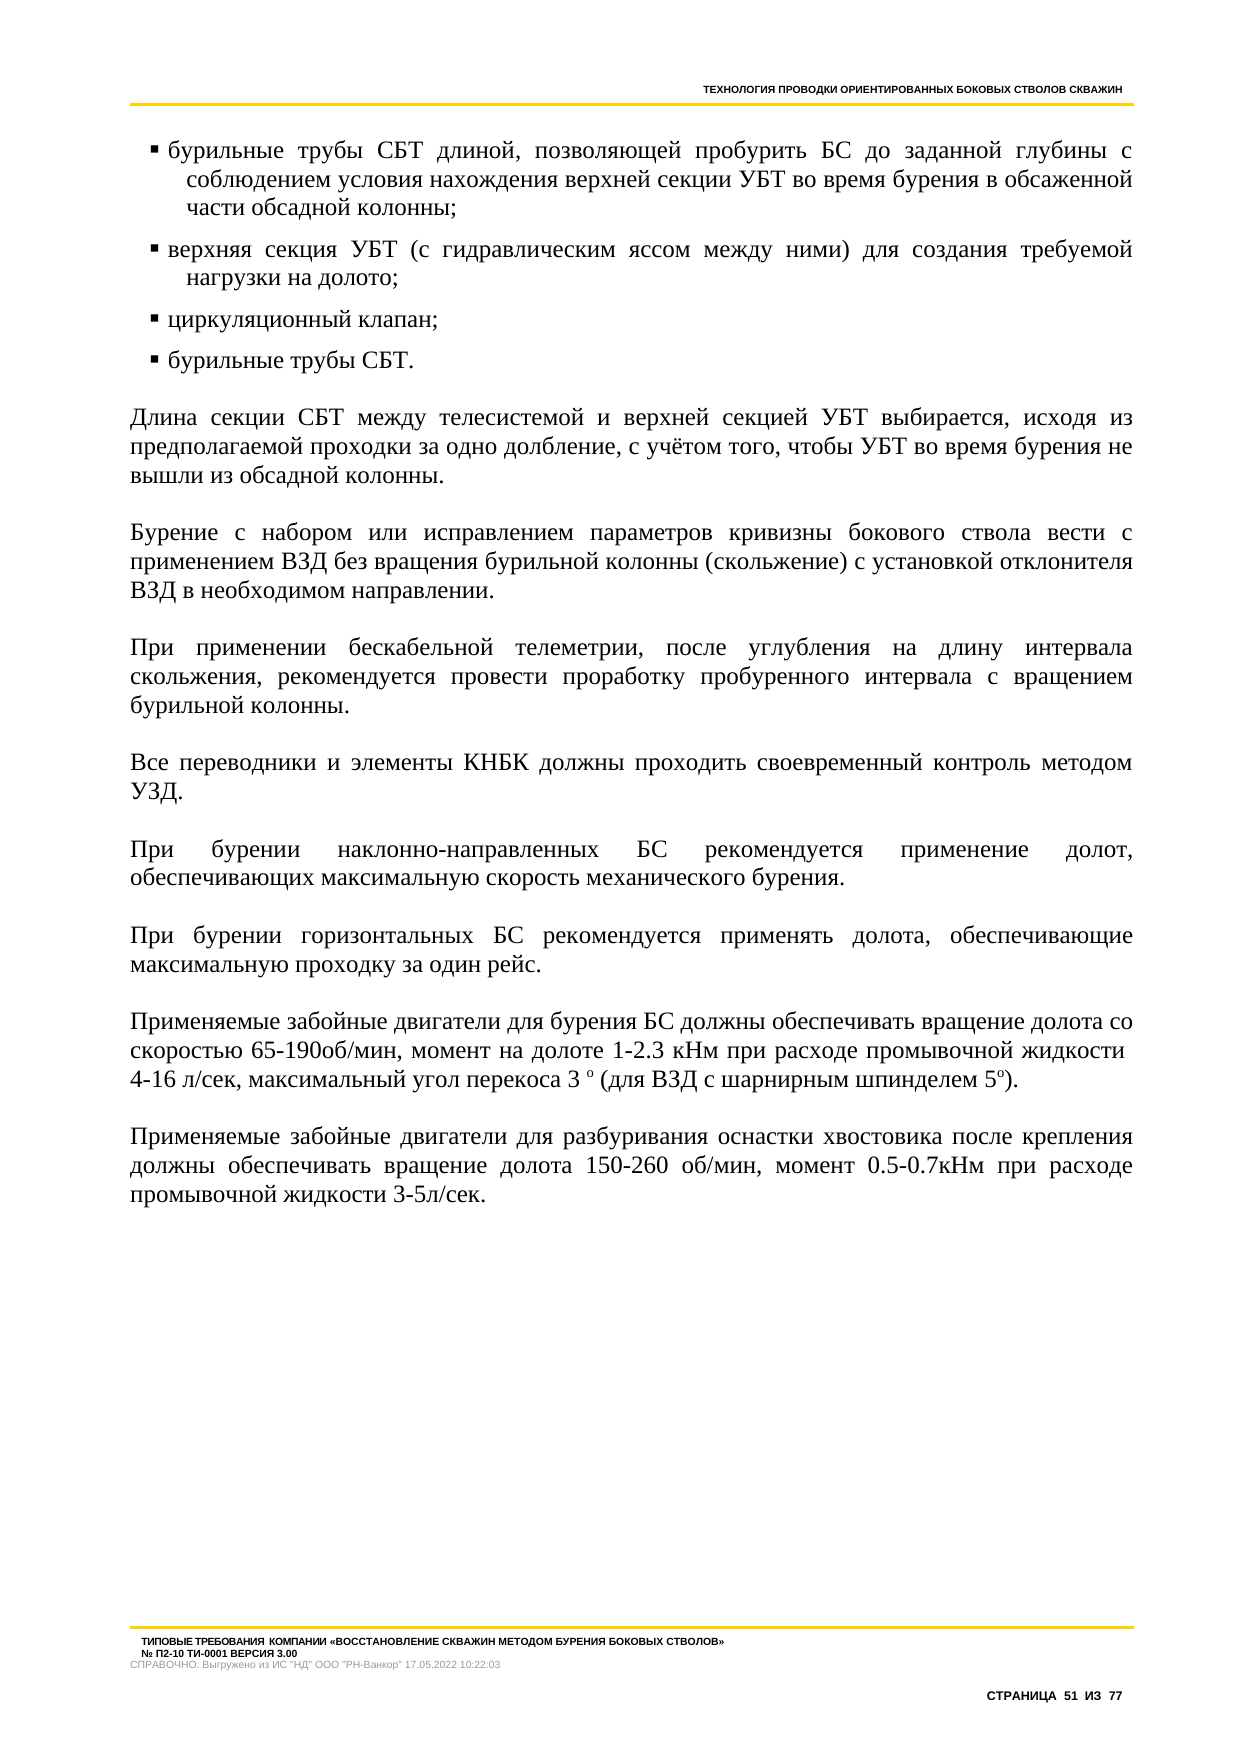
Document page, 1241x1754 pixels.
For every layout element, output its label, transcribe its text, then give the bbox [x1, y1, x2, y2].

text Применяемые забойные двигатели для бурения БС должны обеспечивать вращение долота со скоростью 65-190об/мин, момент на долоте 1-2.3 кНм при расходе промывочной жидкости 4-16 л/сек, максимальный угол перекоса 3 о (для ВЗД с шарнирным шпинделем 5о). [130, 1006, 1134, 1092]
list верхняя секция УБТ (с гидравлическим яссом между ними) для создания требуемой нагрузки на долото; [149, 234, 1134, 291]
text Длина секции СБТ между телесистемой и верхней секцией УБТ выбирается, исходя из предполагаемой проходки за одно долбление, с учётом того, чтобы УБТ во время бурения не вышли из обсадной колонны. [130, 402, 1134, 489]
text При бурении горизонтальных БС рекомендуется применять долота, обеспечивающие максимальную проходку за один рейс. [130, 920, 1134, 977]
list циркуляционный клапан; [149, 304, 1134, 332]
text Применяемые забойные двигатели для разбуривания оснастки хвостовика после крепления должны обеспечивать вращение долота 150-260 об/мин, момент 0.5-0.7кНм при расходе промывочной жидкости 3-5л/сек. [130, 1121, 1134, 1207]
list бурильные трубы СБТ длиной, позволяющей пробурить БС до заданной глубины с соблюдением условия нахождения верхней секции УБТ во время бурения в обсаженной части обсадной колонны; [149, 135, 1134, 221]
text При бурении наклонно-направленных БС рекомендуется применение долот, обеспечивающих максимальную скорость механического бурения. [130, 834, 1134, 891]
text Все переводники и элементы КНБК должны проходить своевременный контроль методом УЗД. [130, 747, 1134, 805]
text Бурение с набором или исправлением параметров кривизны бокового ствола вести с применением ВЗД без вращения бурильной колонны (скольжение) с установкой отклонителя ВЗД в необходимом направлении. [130, 517, 1134, 604]
list бурильные трубы СБТ. [149, 345, 1134, 374]
text При применении бескабельной телеметрии, после углубления на длину интервала скольжения, рекомендуется провести проработку пробуренного интервала с вращением бурильной колонны. [130, 632, 1134, 719]
